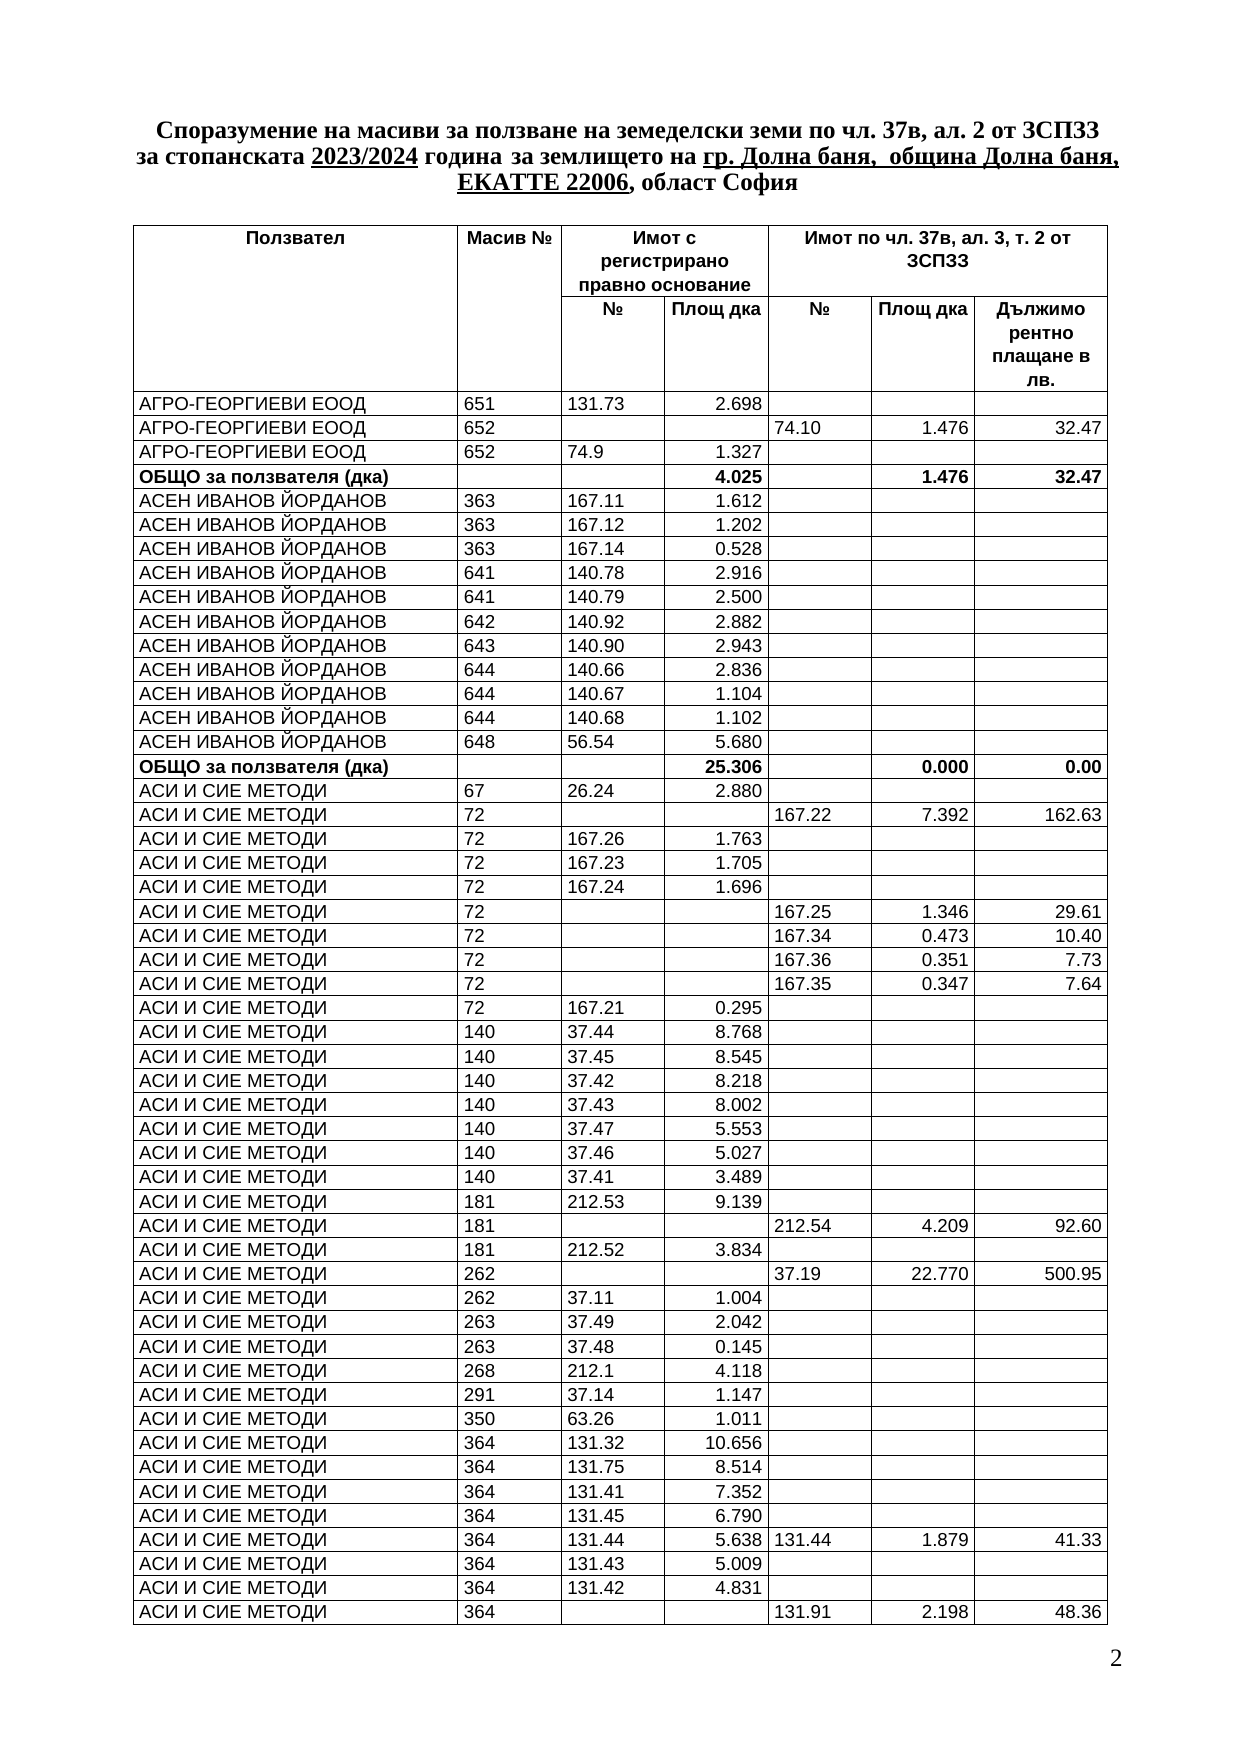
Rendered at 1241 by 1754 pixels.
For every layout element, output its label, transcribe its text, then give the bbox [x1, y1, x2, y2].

table_cell 37.49 [562, 1311, 664, 1334]
table_cell [975, 441, 1107, 464]
table_cell АСИ И СИЕ МЕТОДИ [134, 803, 457, 826]
table_cell [975, 1456, 1107, 1479]
table_cell [872, 1117, 974, 1140]
table_cell 212.53 [562, 1190, 664, 1213]
table_cell 32.47 [975, 465, 1107, 488]
table_cell [562, 416, 664, 439]
table_cell [872, 1238, 974, 1261]
table_cell [975, 996, 1107, 1019]
table_cell [975, 1335, 1107, 1358]
table_cell 131.44 [769, 1528, 871, 1551]
table_cell [769, 996, 871, 1019]
table_cell АСЕН ИВАНОВ ЙОРДАНОВ [134, 513, 457, 536]
table_cell АСИ И СИЕ МЕТОДИ [134, 1335, 457, 1358]
table_cell АСЕН ИВАНОВ ЙОРДАНОВ [134, 682, 457, 705]
table_cell 131.32 [562, 1431, 664, 1454]
table_cell [975, 1504, 1107, 1527]
table_cell АСИ И СИЕ МЕТОДИ [134, 1045, 457, 1068]
table_cell [975, 1383, 1107, 1406]
table_cell 1.705 [665, 851, 768, 874]
table_cell [872, 586, 974, 609]
table_cell 1.102 [665, 706, 768, 729]
table_cell 74.10 [769, 416, 871, 439]
table_cell 364 [458, 1456, 561, 1479]
table_cell [872, 1045, 974, 1068]
table_cell 167.22 [769, 803, 871, 826]
table_cell [975, 1431, 1107, 1454]
table_cell 2.042 [665, 1311, 768, 1334]
table_cell 644 [458, 706, 561, 729]
table_cell АСИ И СИЕ МЕТОДИ [134, 1552, 457, 1575]
table_cell АСИ И СИЕ МЕТОДИ [134, 1190, 457, 1213]
table_cell АСИ И СИЕ МЕТОДИ [134, 827, 457, 850]
table_cell 41.33 [975, 1528, 1107, 1551]
table_cell 140.66 [562, 658, 664, 681]
table_cell 181 [458, 1238, 561, 1261]
table_cell 1.011 [665, 1407, 768, 1430]
table_cell 2.698 [665, 392, 768, 415]
table_cell [872, 1456, 974, 1479]
table_cell 364 [458, 1480, 561, 1503]
table_cell [975, 634, 1107, 657]
table_cell 7.352 [665, 1480, 768, 1503]
table_cell [975, 1576, 1107, 1599]
table_cell 140 [458, 1045, 561, 1068]
table_cell 0.000 [872, 755, 974, 778]
table_cell 131.42 [562, 1576, 664, 1599]
table_cell Дължимо рентно плащане в лв. [975, 297, 1107, 391]
table_cell 56.54 [562, 731, 664, 754]
table_header Масив № [458, 226, 561, 391]
table_cell [872, 682, 974, 705]
table_cell 10.656 [665, 1431, 768, 1454]
table_cell 167.36 [769, 948, 871, 971]
table_cell 140 [458, 1093, 561, 1116]
table_cell [562, 1262, 664, 1285]
table_cell 131.91 [769, 1601, 871, 1624]
table_cell ОБЩО за ползвателя (дка) [134, 465, 457, 488]
table_cell 140.78 [562, 561, 664, 584]
table_cell 263 [458, 1335, 561, 1358]
table_cell [975, 586, 1107, 609]
table_cell [562, 465, 664, 488]
table_cell 37.14 [562, 1383, 664, 1406]
table_cell АСИ И СИЕ МЕТОДИ [134, 1093, 457, 1116]
table_cell 641 [458, 561, 561, 584]
table_cell [769, 586, 871, 609]
table_cell [562, 803, 664, 826]
table_cell [872, 1069, 974, 1092]
table_cell 63.26 [562, 1407, 664, 1430]
table_cell [769, 1456, 871, 1479]
table_cell ОБЩО за ползвателя (дка) [134, 755, 457, 778]
table_cell 131.43 [562, 1552, 664, 1575]
table_cell [562, 1601, 664, 1624]
table_cell [769, 706, 871, 729]
table_cell АСЕН ИВАНОВ ЙОРДАНОВ [134, 586, 457, 609]
text Споразумение на масиви за ползване на земеделски земи по чл. 37в, ал. 2 от ЗСПЗЗ [133, 118, 1122, 144]
table_cell 140.79 [562, 586, 664, 609]
table_cell [975, 706, 1107, 729]
table_cell Площ дка [872, 297, 974, 391]
table_cell [975, 658, 1107, 681]
table_cell [872, 634, 974, 657]
table_cell АСИ И СИЕ МЕТОДИ [134, 1601, 457, 1624]
table_header Имот с регистрирано правно основание [562, 226, 768, 296]
table_cell 4.025 [665, 465, 768, 488]
table_cell [665, 948, 768, 971]
table_cell АСИ И СИЕ МЕТОДИ [134, 1407, 457, 1430]
table_cell [769, 1335, 871, 1358]
table_cell [872, 561, 974, 584]
table_cell [769, 1093, 871, 1116]
table_cell [562, 1214, 664, 1237]
table_cell 364 [458, 1576, 561, 1599]
table_cell [872, 1480, 974, 1503]
table_cell 364 [458, 1601, 561, 1624]
table_cell 652 [458, 441, 561, 464]
table_cell 167.21 [562, 996, 664, 1019]
table_cell АСЕН ИВАНОВ ЙОРДАНОВ [134, 658, 457, 681]
table_cell [769, 1166, 871, 1189]
table_cell [769, 1480, 871, 1503]
table_cell АСИ И СИЕ МЕТОДИ [134, 1504, 457, 1527]
table_cell АСИ И СИЕ МЕТОДИ [134, 1480, 457, 1503]
table_cell [975, 1359, 1107, 1382]
table_cell 0.351 [872, 948, 974, 971]
table_cell АСИ И СИЕ МЕТОДИ [134, 779, 457, 802]
table_cell [769, 465, 871, 488]
table_cell [872, 1093, 974, 1116]
table_cell [872, 658, 974, 681]
table_cell [769, 537, 871, 560]
table_cell [975, 513, 1107, 536]
table_cell 262 [458, 1262, 561, 1285]
table_cell 1.476 [872, 416, 974, 439]
table_cell 2.880 [665, 779, 768, 802]
table_cell [665, 416, 768, 439]
table_cell [975, 1190, 1107, 1213]
table_cell [769, 851, 871, 874]
table_cell 1.104 [665, 682, 768, 705]
table_cell [872, 610, 974, 633]
table_cell АСЕН ИВАНОВ ЙОРДАНОВ [134, 610, 457, 633]
table_cell 140.68 [562, 706, 664, 729]
table_cell 167.24 [562, 876, 664, 899]
table_cell 0.473 [872, 924, 974, 947]
table_cell АСИ И СИЕ МЕТОДИ [134, 900, 457, 923]
table_cell 5.680 [665, 731, 768, 754]
table_cell [975, 1480, 1107, 1503]
table_cell 652 [458, 416, 561, 439]
table_cell 140.67 [562, 682, 664, 705]
table_cell [458, 465, 561, 488]
table_cell [872, 706, 974, 729]
table_cell [562, 755, 664, 778]
table_cell [562, 948, 664, 971]
table_cell 8.768 [665, 1021, 768, 1044]
table_cell АСИ И СИЕ МЕТОДИ [134, 948, 457, 971]
table_cell [872, 513, 974, 536]
table_cell АСИ И СИЕ МЕТОДИ [134, 1456, 457, 1479]
table_cell 0.295 [665, 996, 768, 1019]
table_cell 363 [458, 489, 561, 512]
table_cell [975, 1238, 1107, 1261]
table_cell 74.9 [562, 441, 664, 464]
table_cell 181 [458, 1190, 561, 1213]
table_cell 3.834 [665, 1238, 768, 1261]
table_cell 5.027 [665, 1141, 768, 1164]
table_cell 167.12 [562, 513, 664, 536]
table_cell [458, 755, 561, 778]
table_cell 212.54 [769, 1214, 871, 1237]
table_cell 32.47 [975, 416, 1107, 439]
table_cell [975, 1407, 1107, 1430]
table_cell 2.500 [665, 586, 768, 609]
table_cell [769, 513, 871, 536]
table_cell [769, 1431, 871, 1454]
table_cell [665, 803, 768, 826]
table_cell 140.90 [562, 634, 664, 657]
table_cell 648 [458, 731, 561, 754]
table_cell АСИ И СИЕ МЕТОДИ [134, 1528, 457, 1551]
table_cell 2.943 [665, 634, 768, 657]
table_cell [769, 1576, 871, 1599]
table_cell № [769, 297, 871, 391]
table_cell 37.48 [562, 1335, 664, 1358]
table_cell [872, 1431, 974, 1454]
table_cell 162.63 [975, 803, 1107, 826]
table_cell [769, 1504, 871, 1527]
table_cell 364 [458, 1431, 561, 1454]
table_cell [769, 682, 871, 705]
table_cell 37.45 [562, 1045, 664, 1068]
table_cell 212.52 [562, 1238, 664, 1261]
table_cell [769, 658, 871, 681]
table_cell [769, 1190, 871, 1213]
table_cell [665, 1214, 768, 1237]
table_cell [872, 1021, 974, 1044]
table_cell [872, 1141, 974, 1164]
table_cell [872, 1576, 974, 1599]
table_cell [872, 1383, 974, 1406]
table_cell [975, 392, 1107, 415]
table_cell 1.327 [665, 441, 768, 464]
table_cell АСИ И СИЕ МЕТОДИ [134, 1286, 457, 1309]
table_cell 37.11 [562, 1286, 664, 1309]
table_cell [975, 489, 1107, 512]
table_cell 22.770 [872, 1262, 974, 1285]
table_cell 6.790 [665, 1504, 768, 1527]
table_cell 642 [458, 610, 561, 633]
table_cell [769, 1238, 871, 1261]
table_cell [769, 610, 871, 633]
table_cell [665, 900, 768, 923]
table_cell 4.118 [665, 1359, 768, 1382]
table_cell АСИ И СИЕ МЕТОДИ [134, 1117, 457, 1140]
table_cell 131.45 [562, 1504, 664, 1527]
table_cell 37.43 [562, 1093, 664, 1116]
table_cell АСИ И СИЕ МЕТОДИ [134, 1069, 457, 1092]
table_cell 29.61 [975, 900, 1107, 923]
table_cell АСИ И СИЕ МЕТОДИ [134, 1576, 457, 1599]
table_cell [769, 1045, 871, 1068]
table_cell 181 [458, 1214, 561, 1237]
table_cell 262 [458, 1286, 561, 1309]
table_cell 140 [458, 1117, 561, 1140]
table_cell 37.19 [769, 1262, 871, 1285]
table_cell 364 [458, 1504, 561, 1527]
table_cell [769, 1383, 871, 1406]
table_cell 8.002 [665, 1093, 768, 1116]
table_cell № [562, 297, 664, 391]
table_cell [769, 1552, 871, 1575]
table_cell 140 [458, 1141, 561, 1164]
table_cell [769, 1117, 871, 1140]
table_cell 0.528 [665, 537, 768, 560]
table_cell [872, 779, 974, 802]
table_cell АСЕН ИВАНОВ ЙОРДАНОВ [134, 634, 457, 657]
table_cell 131.41 [562, 1480, 664, 1503]
text за стопанската 2023/2024 година за землището на гр. Долна баня, община Долна баня, ЕКАТТЕ 22006, област София [133, 144, 1122, 196]
table_cell 2.916 [665, 561, 768, 584]
table_cell 10.40 [975, 924, 1107, 947]
table_cell [975, 1166, 1107, 1189]
table_cell [562, 900, 664, 923]
table_cell 263 [458, 1311, 561, 1334]
table_cell 72 [458, 996, 561, 1019]
table_cell АСИ И СИЕ МЕТОДИ [134, 1431, 457, 1454]
table_cell [975, 827, 1107, 850]
table_cell 4.831 [665, 1576, 768, 1599]
table_cell 212.1 [562, 1359, 664, 1382]
table_cell 140 [458, 1166, 561, 1189]
table_cell АСИ И СИЕ МЕТОДИ [134, 924, 457, 947]
table_cell АГРО-ГЕОРГИЕВИ ЕООД [134, 441, 457, 464]
table_cell [769, 876, 871, 899]
table_cell [562, 972, 664, 995]
table_cell [872, 827, 974, 850]
table_cell 1.346 [872, 900, 974, 923]
table_cell 1.763 [665, 827, 768, 850]
table_cell 268 [458, 1359, 561, 1382]
table_cell АСЕН ИВАНОВ ЙОРДАНОВ [134, 489, 457, 512]
table_cell 1.202 [665, 513, 768, 536]
table_cell [872, 876, 974, 899]
table_cell АСЕН ИВАНОВ ЙОРДАНОВ [134, 537, 457, 560]
table_cell АСИ И СИЕ МЕТОДИ [134, 1021, 457, 1044]
table_cell [769, 561, 871, 584]
table_cell 72 [458, 948, 561, 971]
table_cell АСИ И СИЕ МЕТОДИ [134, 1214, 457, 1237]
table_cell [975, 779, 1107, 802]
table_cell [975, 1021, 1107, 1044]
table_cell АСИ И СИЕ МЕТОДИ [134, 1262, 457, 1285]
table_cell Площ дка [665, 297, 768, 391]
table_cell [872, 537, 974, 560]
table_cell 291 [458, 1383, 561, 1406]
table_cell [769, 1359, 871, 1382]
table_cell АСИ И СИЕ МЕТОДИ [134, 1311, 457, 1334]
table_cell [769, 731, 871, 754]
table_cell [975, 610, 1107, 633]
table_cell 644 [458, 658, 561, 681]
table_cell 48.36 [975, 1601, 1107, 1624]
table_cell [975, 1141, 1107, 1164]
table_cell [769, 1311, 871, 1334]
table_cell 72 [458, 827, 561, 850]
table_cell 4.209 [872, 1214, 974, 1237]
table_cell 37.44 [562, 1021, 664, 1044]
table_cell [769, 1021, 871, 1044]
table_cell [975, 561, 1107, 584]
table_cell [872, 1311, 974, 1334]
table_cell 1.879 [872, 1528, 974, 1551]
table_cell [562, 924, 664, 947]
table_cell [975, 1286, 1107, 1309]
table_header Имот по чл. 37в, ал. 3, т. 2 от ЗСПЗЗ [769, 226, 1107, 296]
table_cell 1.612 [665, 489, 768, 512]
table_cell [872, 489, 974, 512]
table_cell 651 [458, 392, 561, 415]
table_cell 7.392 [872, 803, 974, 826]
table_cell 167.11 [562, 489, 664, 512]
table_cell [975, 682, 1107, 705]
table_cell АСЕН ИВАНОВ ЙОРДАНОВ [134, 706, 457, 729]
table_cell [769, 1286, 871, 1309]
table_cell 167.26 [562, 827, 664, 850]
table_cell 500.95 [975, 1262, 1107, 1285]
table_cell 363 [458, 513, 561, 536]
table_cell [975, 731, 1107, 754]
table_cell [975, 1311, 1107, 1334]
table_cell 3.489 [665, 1166, 768, 1189]
table_cell 350 [458, 1407, 561, 1430]
table_cell [872, 1504, 974, 1527]
table_cell 0.00 [975, 755, 1107, 778]
table_cell [665, 1601, 768, 1624]
table_cell 7.64 [975, 972, 1107, 995]
table_cell 641 [458, 586, 561, 609]
table_cell АСИ И СИЕ МЕТОДИ [134, 1141, 457, 1164]
table_cell 131.75 [562, 1456, 664, 1479]
table_cell [769, 779, 871, 802]
table_cell 167.35 [769, 972, 871, 995]
table_cell АСИ И СИЕ МЕТОДИ [134, 1383, 457, 1406]
table_cell [769, 1141, 871, 1164]
table_cell [665, 924, 768, 947]
table_cell 72 [458, 924, 561, 947]
table_cell 7.73 [975, 948, 1107, 971]
table_cell 140 [458, 1069, 561, 1092]
table_cell [872, 851, 974, 874]
table_cell [975, 876, 1107, 899]
table_cell АСИ И СИЕ МЕТОДИ [134, 1238, 457, 1261]
table_cell [872, 1190, 974, 1213]
table_cell [975, 1045, 1107, 1068]
table_cell 167.14 [562, 537, 664, 560]
table_cell 8.514 [665, 1456, 768, 1479]
table_cell 2.836 [665, 658, 768, 681]
table_cell 8.545 [665, 1045, 768, 1068]
table_cell 644 [458, 682, 561, 705]
table_cell 5.638 [665, 1528, 768, 1551]
table_cell 37.42 [562, 1069, 664, 1092]
table_cell 37.46 [562, 1141, 664, 1164]
table_cell [872, 1335, 974, 1358]
table_cell [872, 392, 974, 415]
table_cell АСЕН ИВАНОВ ЙОРДАНОВ [134, 561, 457, 584]
table_cell [769, 634, 871, 657]
table_cell АСИ И СИЕ МЕТОДИ [134, 876, 457, 899]
table_cell [769, 1069, 871, 1092]
table_cell 167.25 [769, 900, 871, 923]
table_cell 37.47 [562, 1117, 664, 1140]
table_cell [769, 392, 871, 415]
table_cell АГРО-ГЕОРГИЕВИ ЕООД [134, 392, 457, 415]
table_cell 25.306 [665, 755, 768, 778]
table_cell [665, 972, 768, 995]
table_cell 72 [458, 900, 561, 923]
table_cell АСИ И СИЕ МЕТОДИ [134, 972, 457, 995]
table_cell [769, 827, 871, 850]
table_cell АСИ И СИЕ МЕТОДИ [134, 1166, 457, 1189]
table_cell [872, 1359, 974, 1382]
table_cell 5.009 [665, 1552, 768, 1575]
table_cell [769, 1407, 871, 1430]
table_cell АГРО-ГЕОРГИЕВИ ЕООД [134, 416, 457, 439]
table_cell [872, 1286, 974, 1309]
table_cell [769, 755, 871, 778]
table_cell 643 [458, 634, 561, 657]
table_cell АСИ И СИЕ МЕТОДИ [134, 1359, 457, 1382]
table_cell [975, 537, 1107, 560]
table_cell [872, 441, 974, 464]
table_cell 2.882 [665, 610, 768, 633]
table_cell 72 [458, 876, 561, 899]
table_header Ползвател [134, 226, 457, 391]
table_cell 9.139 [665, 1190, 768, 1213]
table_cell 364 [458, 1528, 561, 1551]
table_cell 67 [458, 779, 561, 802]
table_cell [975, 1117, 1107, 1140]
table_cell 167.23 [562, 851, 664, 874]
table_cell АСЕН ИВАНОВ ЙОРДАНОВ [134, 731, 457, 754]
table_cell [665, 1262, 768, 1285]
table_cell [769, 441, 871, 464]
table_cell [769, 489, 871, 512]
table_cell [872, 996, 974, 1019]
table_cell [975, 1069, 1107, 1092]
table_cell [975, 1552, 1107, 1575]
table_cell 92.60 [975, 1214, 1107, 1237]
table_cell [872, 1407, 974, 1430]
table_cell [975, 851, 1107, 874]
table_cell 37.41 [562, 1166, 664, 1189]
table_cell 72 [458, 851, 561, 874]
table_cell АСИ И СИЕ МЕТОДИ [134, 851, 457, 874]
table_cell [975, 1093, 1107, 1116]
table_cell 363 [458, 537, 561, 560]
table_cell 140.92 [562, 610, 664, 633]
table_cell 2.198 [872, 1601, 974, 1624]
table_cell 5.553 [665, 1117, 768, 1140]
table_cell [872, 1552, 974, 1575]
table_cell 0.145 [665, 1335, 768, 1358]
table_cell 0.347 [872, 972, 974, 995]
table_cell 72 [458, 803, 561, 826]
table_cell АСИ И СИЕ МЕТОДИ [134, 996, 457, 1019]
table_cell 131.73 [562, 392, 664, 415]
table_cell 167.34 [769, 924, 871, 947]
table_cell 131.44 [562, 1528, 664, 1551]
table_cell [872, 731, 974, 754]
table_cell 1.147 [665, 1383, 768, 1406]
table_cell 26.24 [562, 779, 664, 802]
table_cell [872, 1166, 974, 1189]
table_cell 72 [458, 972, 561, 995]
table_cell 8.218 [665, 1069, 768, 1092]
table_cell 140 [458, 1021, 561, 1044]
table_cell 1.476 [872, 465, 974, 488]
table_cell 1.004 [665, 1286, 768, 1309]
table_cell 1.696 [665, 876, 768, 899]
table_cell 364 [458, 1552, 561, 1575]
